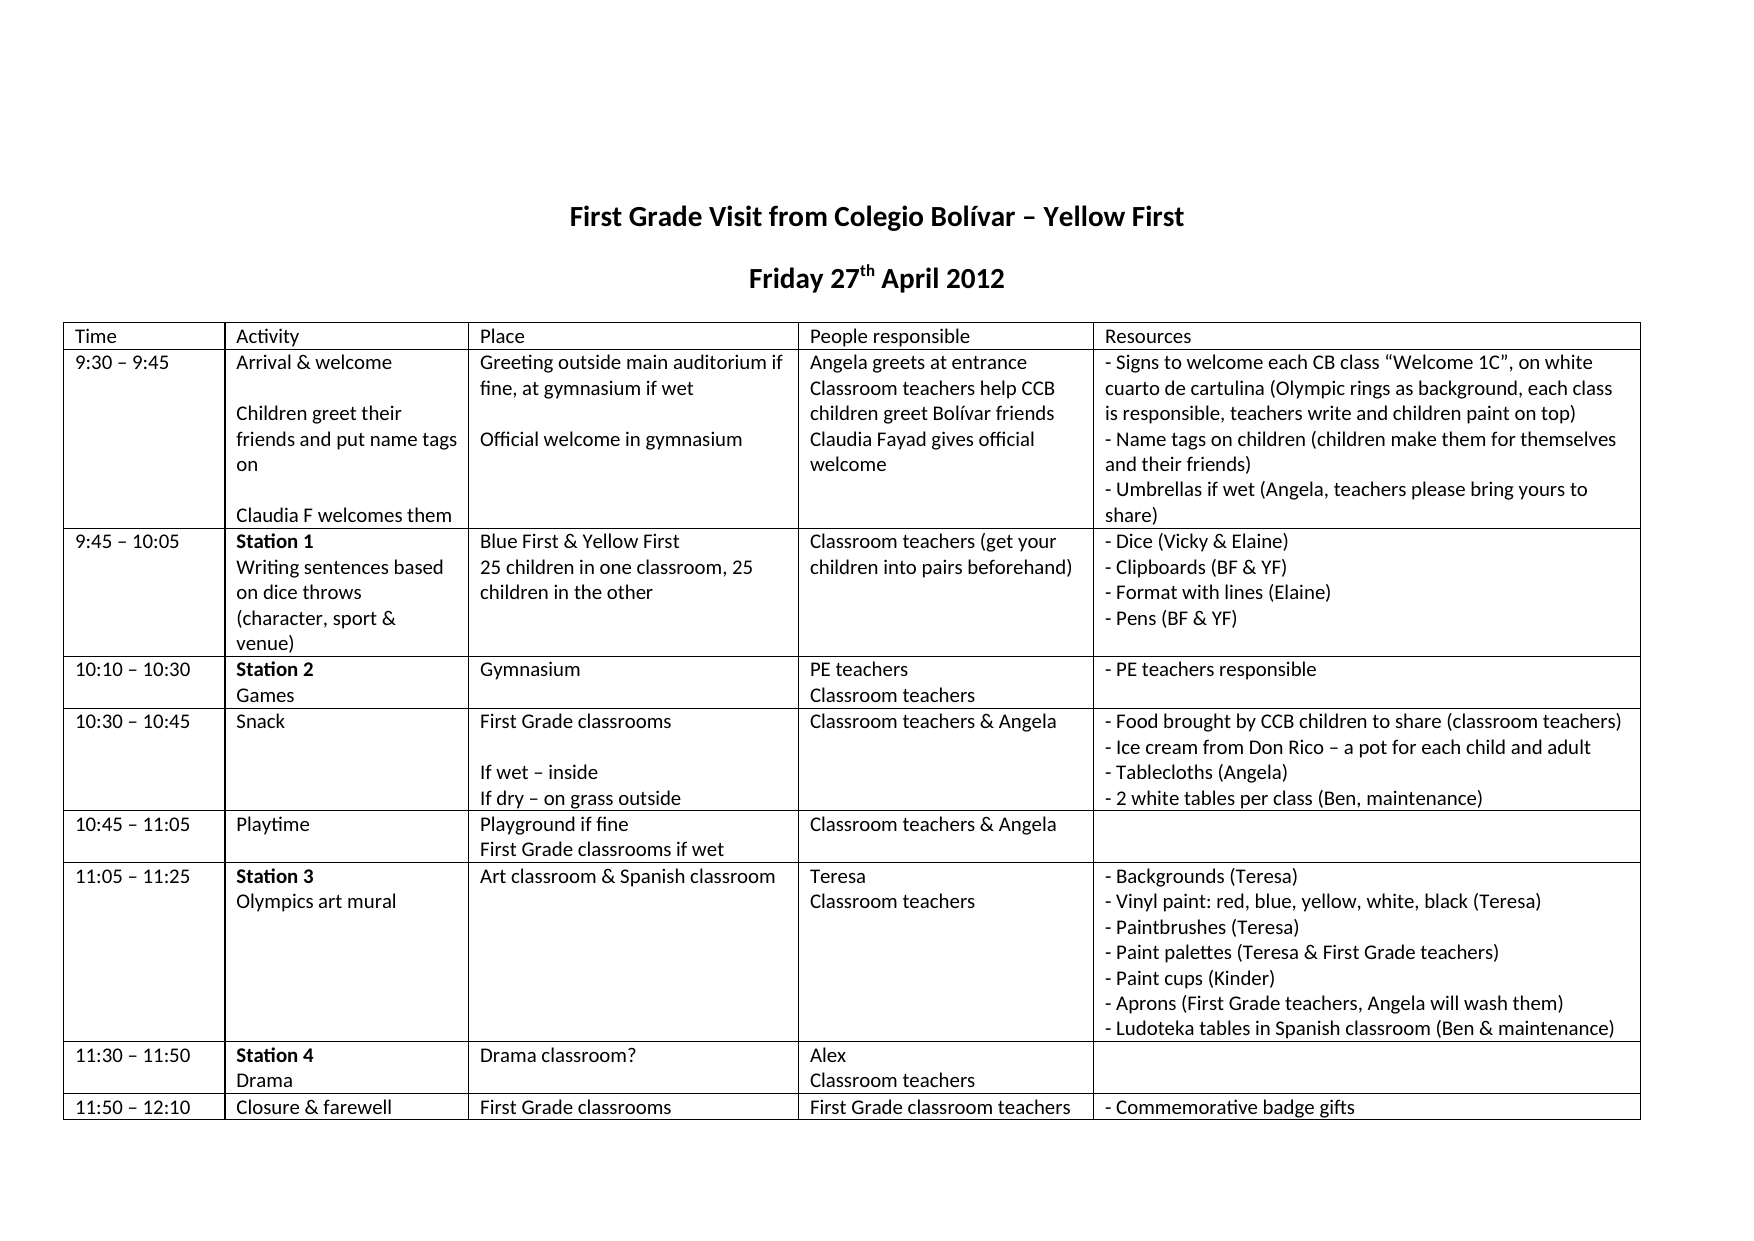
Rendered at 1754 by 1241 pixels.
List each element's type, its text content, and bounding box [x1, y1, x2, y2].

table_cell - PE teachers responsible [1094, 657, 1640, 707]
table_cell Playtime [226, 811, 468, 862]
table_cell Greeting outside main auditorium if fine, at gymnasium if wet Official welcome in gymnasium [469, 350, 798, 527]
table_cell 10:45 – 11:05 [64, 811, 224, 862]
table_cell - Signs to welcome each CB class “Welcome 1C”, on white cuarto de cartulina (Olympic rings as background, each class is responsible, teachers write and children paint on top) - Name tags on children (children make them for themselves and their friends) - Umbrellas if wet (Angela, teachers please bring yours to share) [1094, 350, 1640, 527]
table_cell - Backgrounds (Teresa) - Vinyl paint: red, blue, yellow, white, black (Teresa) - Paintbrushes (Teresa) - Paint palettes (Teresa & First Grade teachers) - Paint cups (Kinder) - Aprons (First Grade teachers, Angela will wash them) - Ludoteka tables in Spanish classroom (Ben & maintenance) [1094, 863, 1640, 1041]
table_header Time [64, 323, 224, 348]
table_cell - Dice (Vicky & Elaine) - Clipboards (BF & YF) - Format with lines (Elaine) - Pens (BF & YF) [1094, 529, 1640, 656]
table_cell 11:30 – 11:50 [64, 1042, 224, 1093]
table_header People responsible [799, 323, 1093, 348]
table_cell Drama classroom? [469, 1042, 798, 1093]
table_cell Playground if fine First Grade classrooms if wet [469, 811, 798, 862]
table_cell 10:10 – 10:30 [64, 657, 224, 707]
table_cell Snack [226, 709, 468, 810]
table_cell Alex Classroom teachers [799, 1042, 1093, 1093]
table_cell Station 1 Writing sentences based on dice throws (character, sport & venue) [226, 529, 468, 656]
table_cell Blue First & Yellow First 25 children in one classroom, 25 children in the other [469, 529, 798, 656]
table_cell 11:05 – 11:25 [64, 863, 224, 1041]
table_cell Arrival & welcome Children greet their friends and put name tags on Claudia F welcomes them [226, 350, 468, 527]
table_cell 11:50 – 12:10 [64, 1094, 224, 1119]
text First Grade Visit from Colegio Bolívar – Yellow First [75, 198, 1679, 234]
table_header Place [469, 323, 798, 348]
text Friday 27th April 2012 [75, 260, 1679, 296]
table_cell Gymnasium [469, 657, 798, 707]
table_cell - Commemorative badge gifts [1094, 1094, 1640, 1119]
table_cell Closure & farewell [226, 1094, 468, 1119]
table_cell Classroom teachers & Angela [799, 709, 1093, 810]
table_cell - Food brought by CCB children to share (classroom teachers) - Ice cream from Don Rico – a pot for each child and adult - Tablecloths (Angela) - 2 white tables per class (Ben, maintenance) [1094, 709, 1640, 810]
table_cell Teresa Classroom teachers [799, 863, 1093, 1041]
table_cell [1094, 1042, 1640, 1093]
table_cell Station 4 Drama [226, 1042, 468, 1093]
table_cell 9:45 – 10:05 [64, 529, 224, 656]
table_cell Art classroom & Spanish classroom [469, 863, 798, 1041]
table_cell First Grade classroom teachers [799, 1094, 1093, 1119]
table_cell First Grade classrooms If wet – inside If dry – on grass outside [469, 709, 798, 810]
table_cell 10:30 – 10:45 [64, 709, 224, 810]
table_cell PE teachers Classroom teachers [799, 657, 1093, 707]
table_header Resources [1094, 323, 1640, 348]
table_cell First Grade classrooms [469, 1094, 798, 1119]
table_cell Classroom teachers (get your children into pairs beforehand) [799, 529, 1093, 656]
table_cell [1094, 811, 1640, 862]
table_cell 9:30 – 9:45 [64, 350, 224, 527]
table_cell Station 3 Olympics art mural [226, 863, 468, 1041]
table_cell Classroom teachers & Angela [799, 811, 1093, 862]
table_header Activity [226, 323, 468, 348]
table_cell Angela greets at entrance Classroom teachers help CCB children greet Bolívar friends Claudia Fayad gives official welcome [799, 350, 1093, 527]
table_cell Station 2 Games [226, 657, 468, 707]
